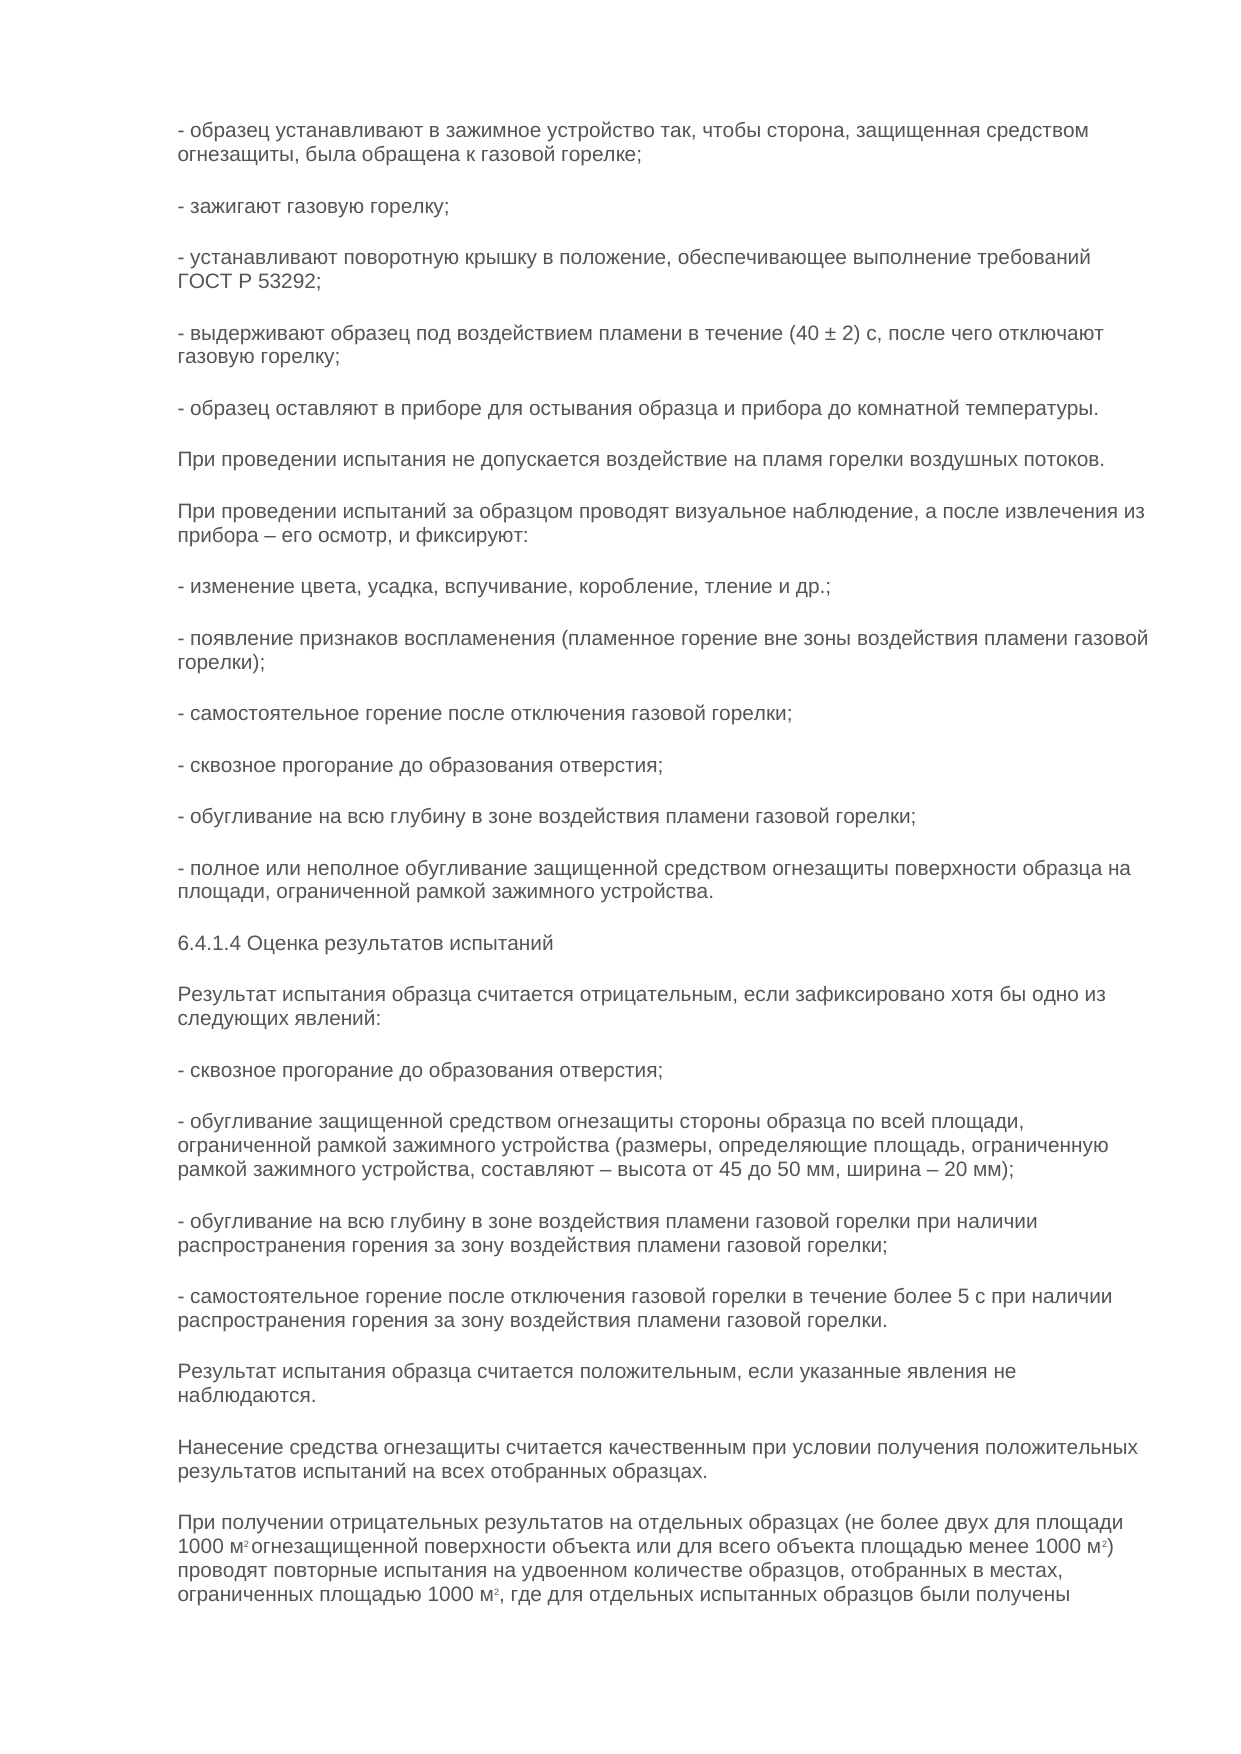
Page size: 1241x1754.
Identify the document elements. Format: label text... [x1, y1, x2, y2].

text - обугливание на всю глубину в зоне воздействия пламени газовой горелки при наличии распространения горения за зону воздействия пламени газовой горелки; [177, 1208, 1152, 1256]
text - самостоятельное горение после отключения газовой горелки; [177, 701, 1152, 725]
text 6.4.1.4 Оценка результатов испытаний [177, 931, 1152, 955]
text Результат испытания образца считается отрицательным, если зафиксировано хотя бы одно из следующих явлений: [177, 982, 1152, 1030]
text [177, 1510, 1152, 1606]
text Нанесение средства огнезащиты считается качественным при условии получения положительных результатов испытаний на всех отобранных образцах. [177, 1435, 1152, 1483]
text - образец оставляют в приборе для остывания образца и прибора до комнатной температуры. [177, 396, 1152, 420]
text - появление признаков воспламенения (пламенное горение вне зоны воздействия пламени газовой горелки); [177, 626, 1152, 673]
text - обугливание защищенной средством огнезащиты стороны образца по всей площади, ограниченной рамкой зажимного устройства (размеры, определяющие площадь, ограниченную рамкой зажимного устройства, составляют – высота от 45 до 50 мм, ширина – 20 мм); [177, 1109, 1152, 1181]
text - устанавливают поворотную крышку в положение, обеспечивающее выполнение требований ГОСТ Р 53292; [177, 245, 1152, 293]
text - полное или неполное обугливание защищенной средством огнезащиты поверхности образца на площади, ограниченной рамкой зажимного устройства. [177, 855, 1152, 903]
text При проведении испытания не допускается воздействие на пламя горелки воздушных потоков. [177, 447, 1152, 471]
text - образец устанавливают в зажимное устройство так, чтобы сторона, защищенная средством огнезащиты, была обращена к газовой горелке; [177, 118, 1152, 166]
text - изменение цвета, усадка, вспучивание, коробление, тление и др.; [177, 574, 1152, 598]
text - зажигают газовую горелку; [177, 193, 1152, 217]
text - сквозное прогорание до образования отверстия; [177, 752, 1152, 776]
text - самостоятельное горение после отключения газовой горелки в течение более 5 с при наличии распространения горения за зону воздействия пламени газовой горелки. [177, 1284, 1152, 1332]
text - сквозное прогорание до образования отверстия; [177, 1058, 1152, 1082]
text - обугливание на всю глубину в зоне воздействия пламени газовой горелки; [177, 804, 1152, 828]
text При проведении испытаний за образцом проводят визуальное наблюдение, а после извлечения из прибора – его осмотр, и фиксируют: [177, 499, 1152, 547]
text Результат испытания образца считается положительным, если указанные явления не наблюдаются. [177, 1359, 1152, 1407]
text - выдерживают образец под воздействием пламени в течение (40 ± 2) с, после чего отключают газовую горелку; [177, 320, 1152, 368]
